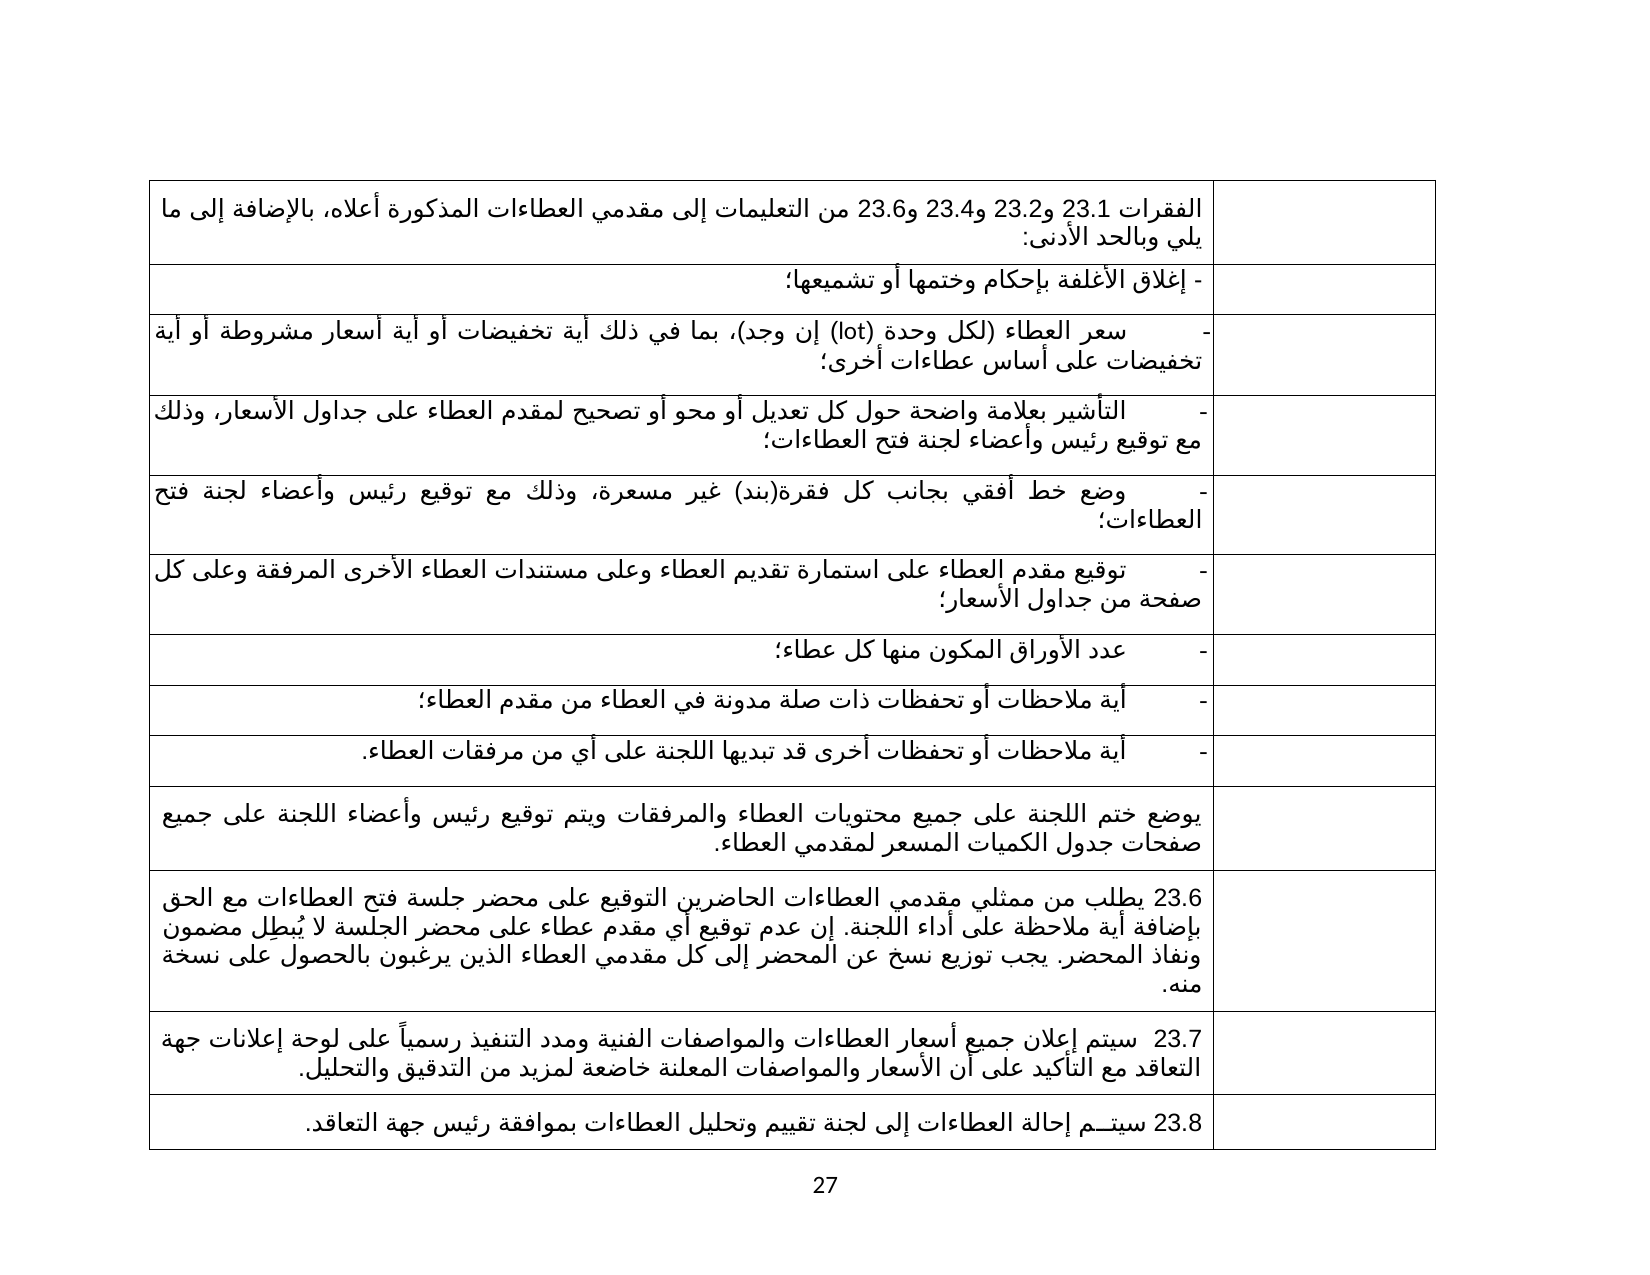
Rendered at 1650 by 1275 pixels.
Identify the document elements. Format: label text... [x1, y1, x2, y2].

table_cell [1214, 635, 1435, 684]
table_cell 23.7 سيتم إعلان جميع أسعار العطاءات والمواصفات الفنية ومدد التنفيذ رسمياً على لوحة إعلانات جهة التعاقد مع التأكيد على أن الأسعار والمواصفات المعلنة خاضعة لمزيد من التدقيق والتحليل. [150, 1012, 1213, 1094]
table_cell يوضع ختم اللجنة على جميع محتويات العطاء والمرفقات ويتم توقيع رئيس وأعضاء اللجنة على جميع صفحات جدول الكميات المسعر لمقدمي العطاء. [150, 787, 1213, 869]
table_cell 23.8 سيتــم إحالة العطاءات إلى لجنة تقييم وتحليل العطاءات بموافقة رئيس جهة التعاقد. [150, 1095, 1213, 1149]
table_cell [1214, 1095, 1435, 1149]
table_cell 23.6 يطلب من ممثلي مقدمي العطاءات الحاضرين التوقيع على محضر جلسة فتح العطاءات مع الحق بإضافة أية ملاحظة على أداء اللجنة. إن عدم توقيع أي مقدم عطاء على محضر الجلسة لا يُبطِل مضمون ونفاذ المحضر. يجب توزيع نسخ عن المحضر إلى كل مقدمي العطاء الذين يرغبون بالحصول على نسخة منه. [150, 871, 1213, 1011]
table_cell سعر العطاء (لكل وحدة (lot) إن وجد)، بما في ذلك أية تخفيضات أو أية أسعار مشروطة أو أية تخفيضات على أساس عطاءات أخرى؛ [150, 315, 1213, 395]
table_cell [1214, 736, 1435, 786]
table_cell [1214, 555, 1435, 634]
table_cell أية ملاحظات أو تحفظات ذات صلة مدونة في العطاء من مقدم العطاء؛ [150, 686, 1213, 735]
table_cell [150, 181, 1213, 263]
table_cell عدد الأوراق المكون منها كل عطاء؛ [150, 635, 1213, 684]
table_cell [1214, 871, 1435, 1011]
table_cell [1214, 396, 1435, 475]
table_cell [1214, 686, 1435, 735]
table_cell أية ملاحظات أو تحفظات أخرى قد تبديها اللجنة على أي من مرفقات العطاء. [150, 736, 1213, 786]
table_cell [1214, 181, 1435, 263]
table_cell وضع خط أفقي بجانب كل فقرة(بند) غير مسعرة، وذلك مع توقيع رئيس وأعضاء لجنة فتح العطاءات؛ [150, 476, 1213, 554]
table_cell [1214, 315, 1435, 395]
table_cell التأشير بعلامة واضحة حول كل تعديل أو محو أو تصحيح لمقدم العطاء على جداول الأسعار، وذلك مع توقيع رئيس وأعضاء لجنة فتح العطاءات؛ [150, 396, 1213, 475]
table_cell توقيع مقدم العطاء على استمارة تقديم العطاء وعلى مستندات العطاء الأخرى المرفقة وعلى كل صفحة من جداول الأسعار؛ [150, 555, 1213, 634]
table_cell [1214, 787, 1435, 869]
table_cell [1214, 1012, 1435, 1094]
table_cell [1214, 265, 1435, 314]
table_cell - إغلاق الأغلفة بإحكام وختمها أو تشميعها؛ [150, 265, 1213, 314]
table_cell [1214, 476, 1435, 554]
